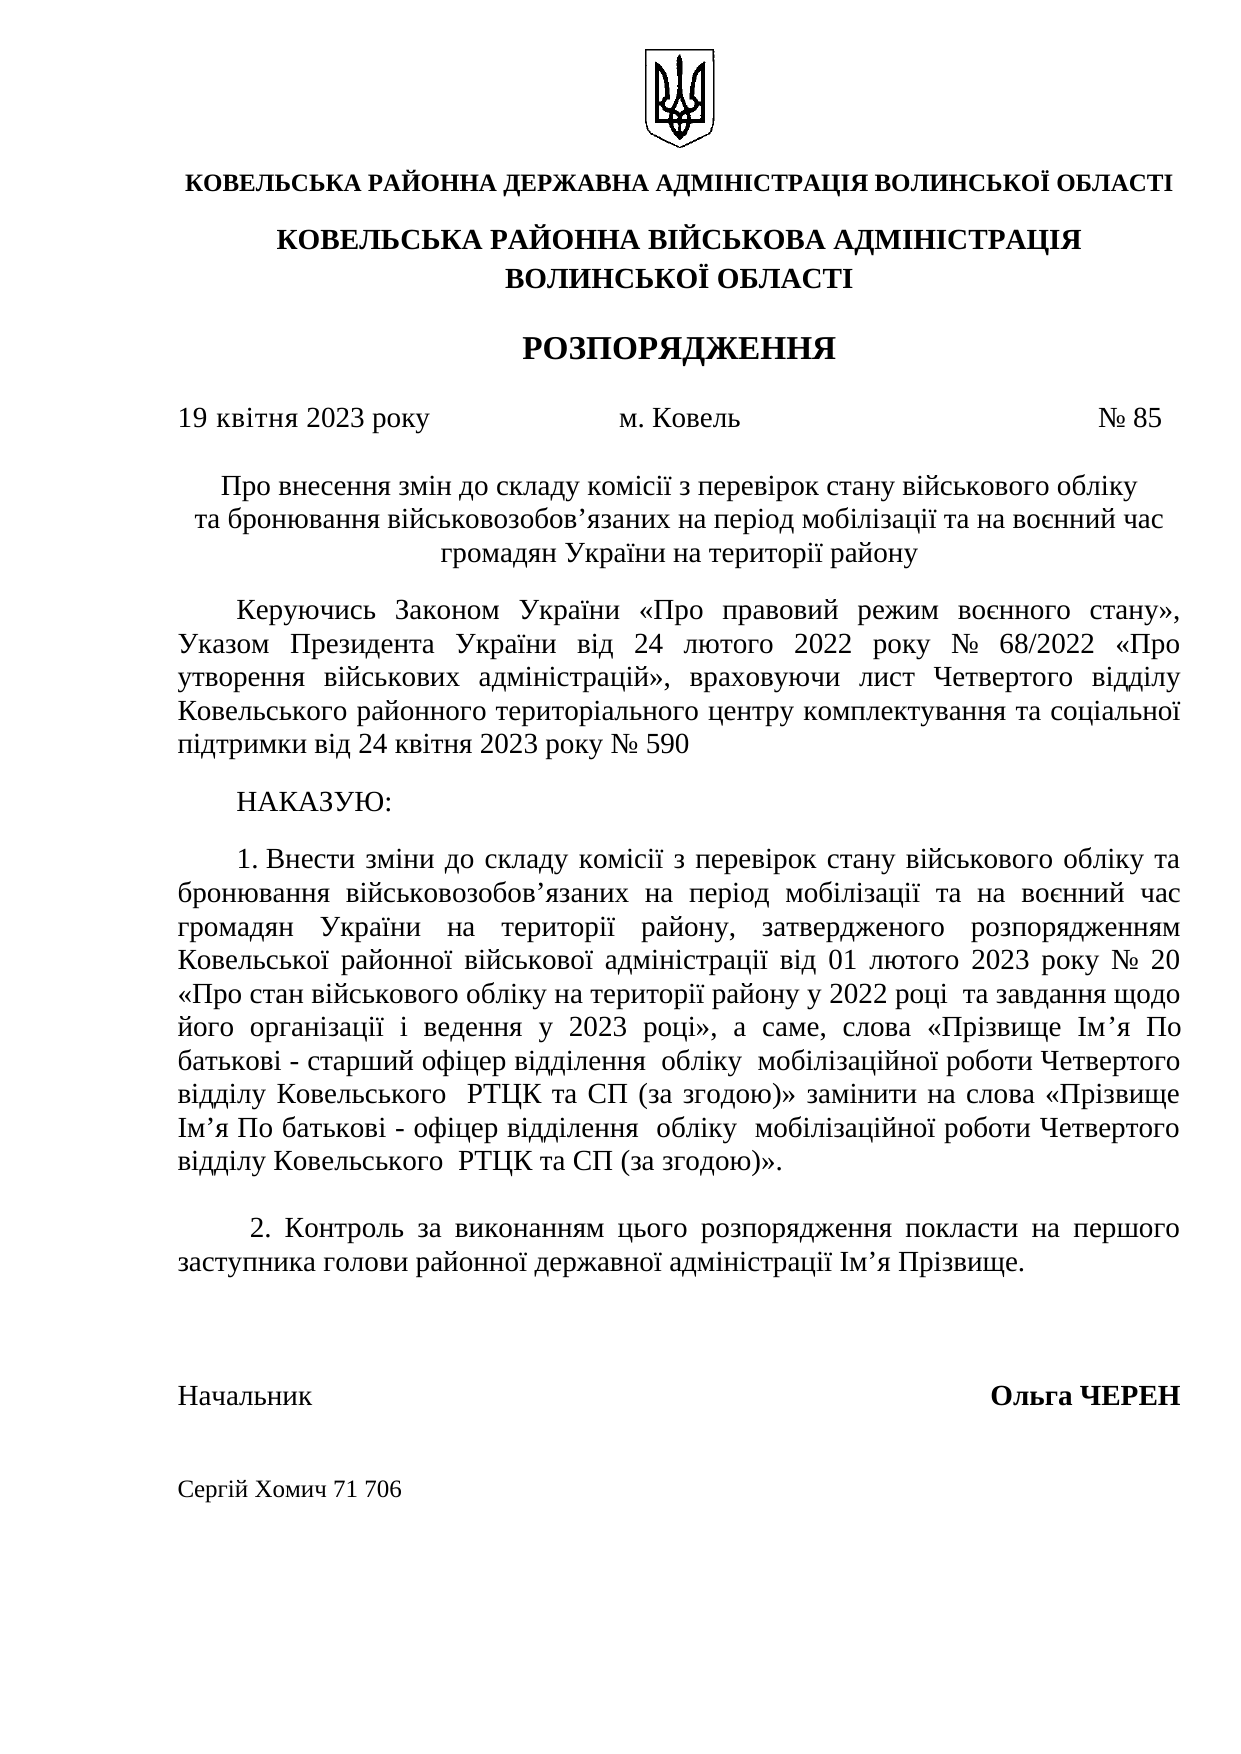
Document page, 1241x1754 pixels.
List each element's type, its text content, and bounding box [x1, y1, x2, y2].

text ВОЛИНСЬКОЇ ОБЛАСТІ [177, 262, 1181, 295]
text 2. Контроль за виконанням цього розпорядження покласти на першого заступника голови районної державної адміністрації Ім’я Прізвище. [177, 1211, 1181, 1278]
table_header 1. Внести зміни до складу комісії з перевірок стану військового обліку та бронювання військовозобов’язаних на період мобілізації та на воєнний час громадян України на території району, затвердженого розпорядженням Ковельської районної військової адміністрації від 01 лютого 2023 року № 20 «Про стан військового обліку на території району у 2022 році та завдання щодо його організації і ведення у 2023 році», а саме, слова «Прізвище Ім’я По батькові - старший офіцер відділення обліку мобілізаційної роботи Четвертого відділу Ковельського РТЦК та СП (за згодою)» замінити на слова «Прізвище Ім’я По батькові - офіцер відділення обліку мобілізаційної роботи Четвертого відділу Ковельського РТЦК та СП (за згодою)». [177, 842, 1181, 1211]
text КОВЕЛЬСЬКА РАЙОННА ДЕРЖАВНА АДМІНІСТРАЦІЯ ВОЛИНСЬКОЇ ОБЛАСТІ [177, 168, 1181, 197]
picture [644, 48, 715, 148]
text та бронювання військовозобов’язаних на період мобілізації та на воєнний час громадян України на території району [177, 501, 1181, 568]
text Керуючись Законом України «Про правовий режим воєнного стану», Указом Президента України від 24 лютого 2022 року № 68/2022 «Про утворення військових адміністрацій», враховуючи лист Четвертого відділу Ковельського районного територіального центру комплектування та соціальної підтримки від 24 квітня 2023 року № 590 [177, 592, 1181, 760]
text НАКАЗУЮ: [177, 784, 1181, 817]
text Сергій Хомич 71 706 [177, 1474, 1181, 1503]
text Про внесення змін до складу комісії з перевірок стану військового обліку [177, 468, 1181, 501]
text РОЗПОРЯДЖЕННЯ [177, 329, 1181, 367]
text 19 квітня 2023 року м. Ковель № 85 [177, 401, 1181, 434]
text Начальник Ольга ЧЕРЕН [177, 1378, 1181, 1412]
text КОВЕЛЬСЬКА РАЙОННА ВІЙСЬКОВА АДМІНІСТРАЦІЯ [177, 222, 1181, 255]
